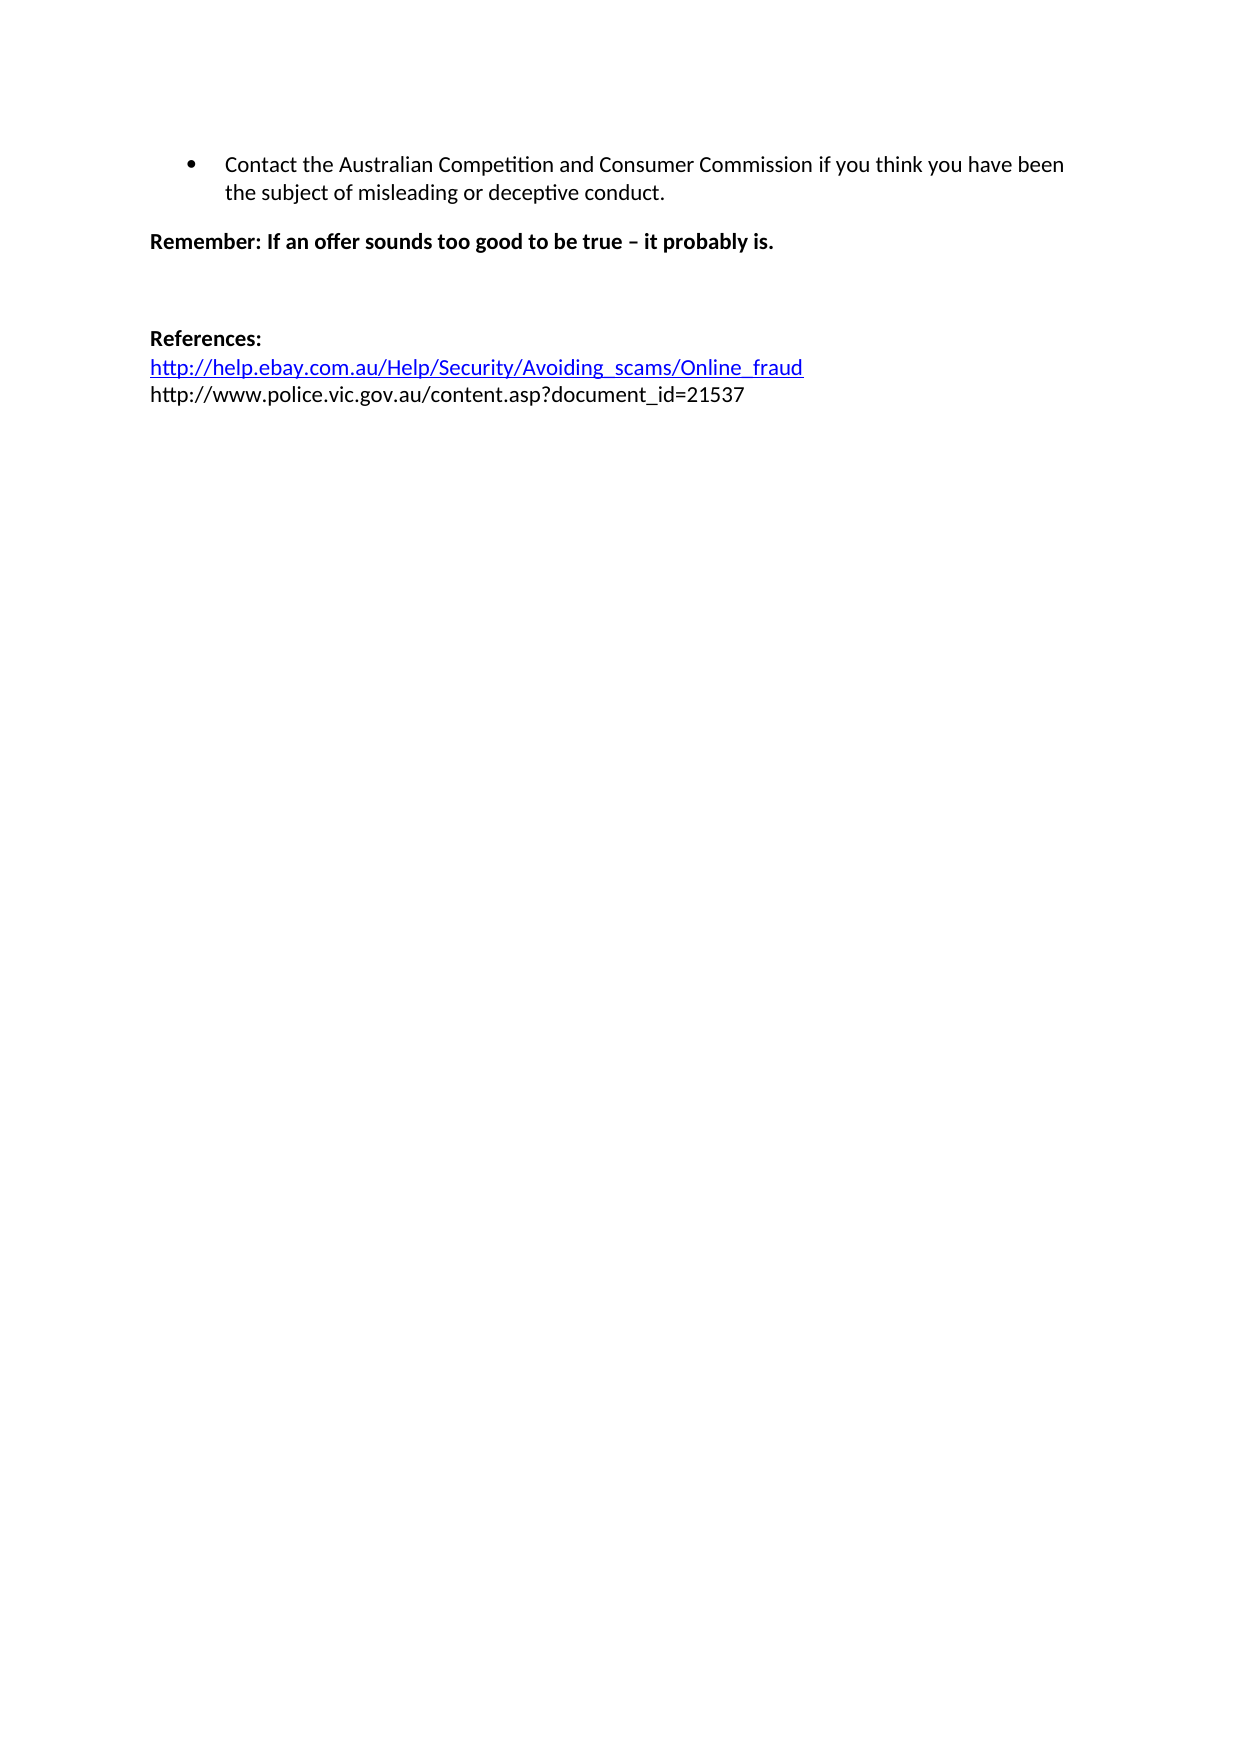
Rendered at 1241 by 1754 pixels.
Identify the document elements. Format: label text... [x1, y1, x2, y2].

text Remember: If an offer sounds too good to be true – it probably is. [150, 227, 1080, 255]
text References: http://help.ebay.com.au/Help/Security/Avoiding_scams/Online_fraud http://www.police.vic.gov.au/content.asp?document_id=21537 [150, 324, 1080, 409]
list Contact the Australian Competition and Consumer Commission if you think you have been the subject of misleading or deceptive conduct. [187, 150, 1080, 206]
